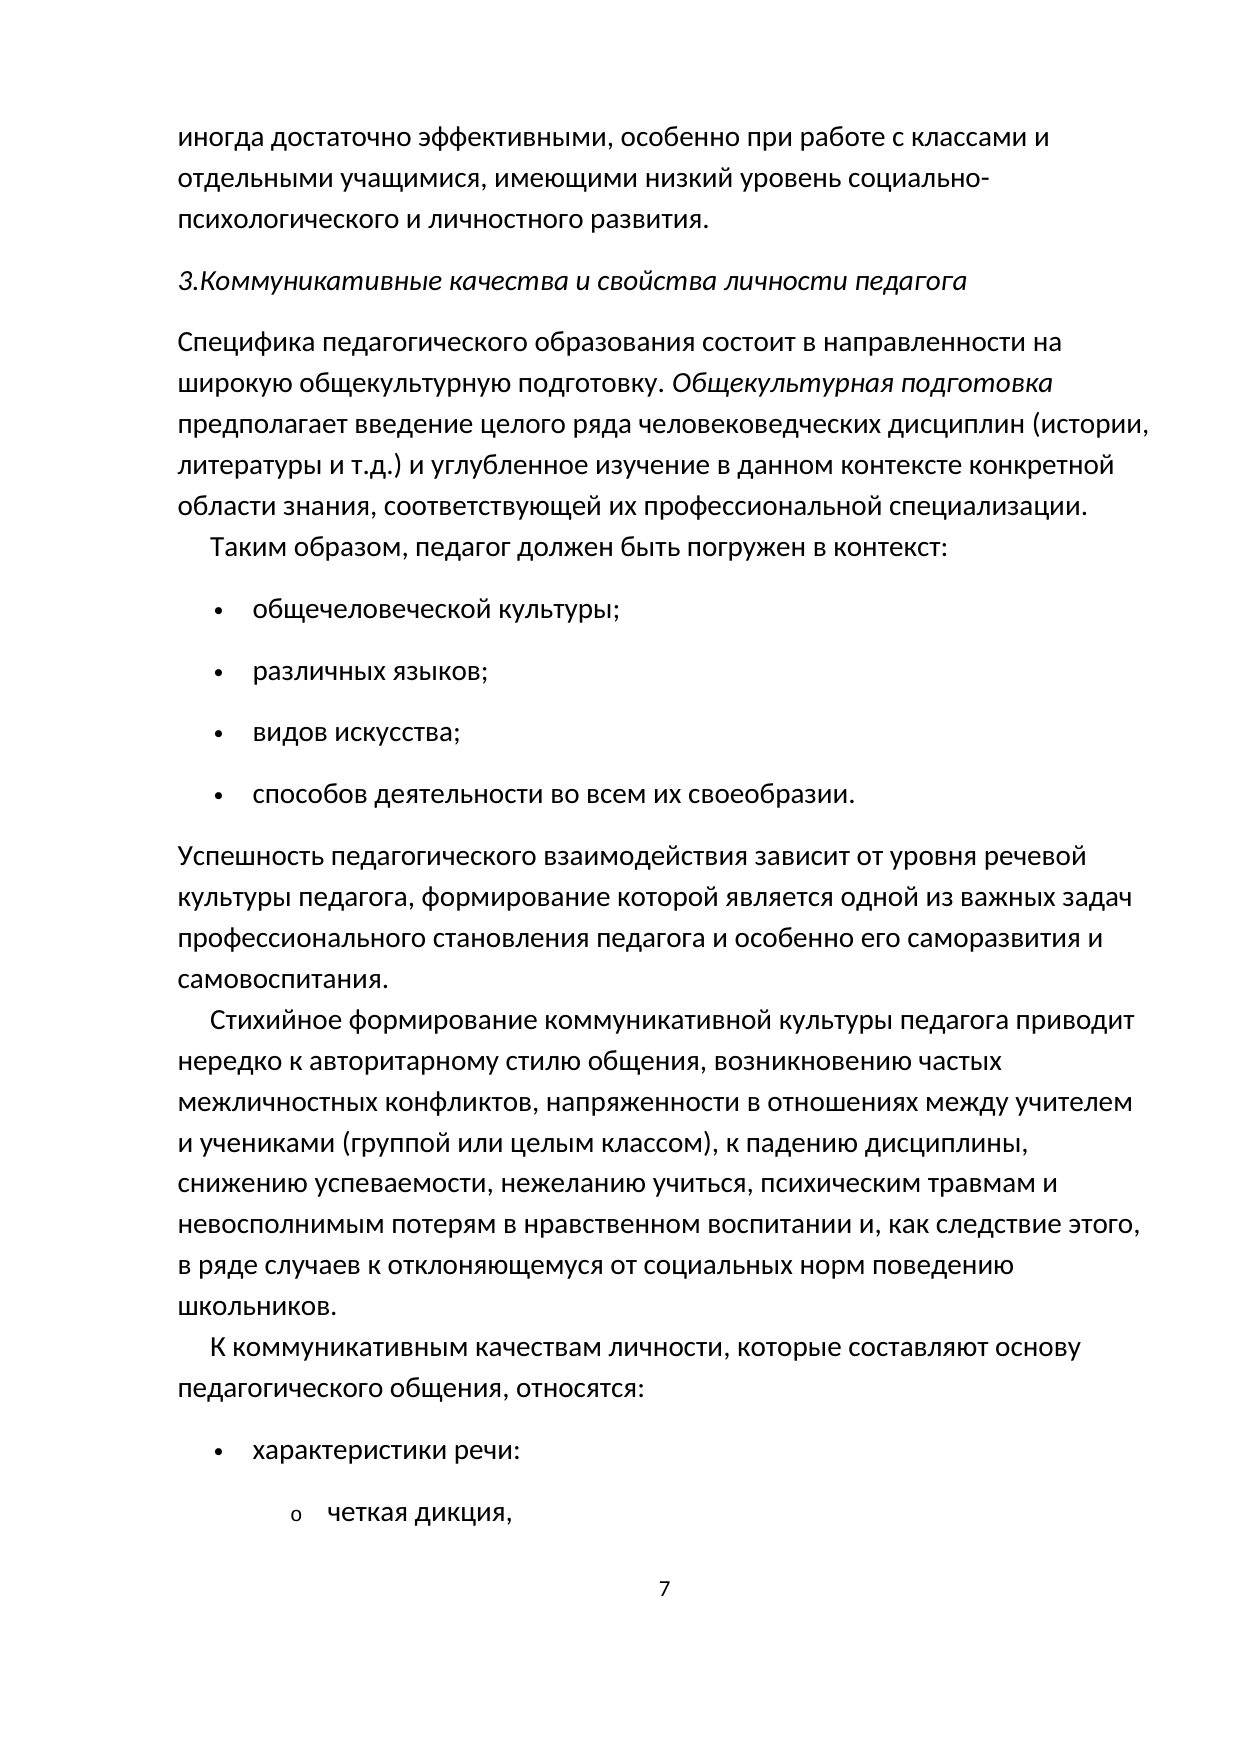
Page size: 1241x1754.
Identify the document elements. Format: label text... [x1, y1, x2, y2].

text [177, 118, 1152, 236]
list характеристики речи: [215, 1431, 1152, 1467]
list общечеловеческой культуры; [215, 590, 1152, 626]
text Специфика педагогического образования состоит в направленности на широкую общекультурную подготовку. Общекультурная подготовка предполагает введение целого ряда человековедческих дисциплин (истории, литературы и т.д.) и углубленное изучение в данном контексте конкретной области знания, соответствующей их профессиональной специализации. Таким образом, педагог должен быть погружен в контекст: [177, 323, 1152, 564]
list способов деятельности во всем их своеобразии. [215, 775, 1152, 811]
text Успешность педагогического взаимодействия зависит от уровня речевой культуры педагога, формирование которой является одной из важных задач профессионального становления педагога и особенно его саморазвития и самовоспитания. Стихийное формирование коммуникативной культуры педагога приводит нередко к авторитарному стилю общения, возникновению частых межличностных конфликтов, напряженности в отношениях между учителем и учениками (группой или целым классом), к падению дисциплины, снижению успеваемости, нежеланию учиться, психическим травмам и невосполнимым потерям в нравственном воспитании и, как следствие этого, в ряде случаев к отклоняющемуся от социальных норм поведению школьников. К коммуникативным качествам личности, которые составляют основу педагогического общения, относятся: [177, 837, 1152, 1405]
list различных языков; [215, 652, 1152, 687]
text 3.Коммуникативные качества и свойства личности педагога [177, 262, 1152, 297]
list четкая дикция, [290, 1493, 1152, 1528]
list видов искусства; [215, 713, 1152, 749]
